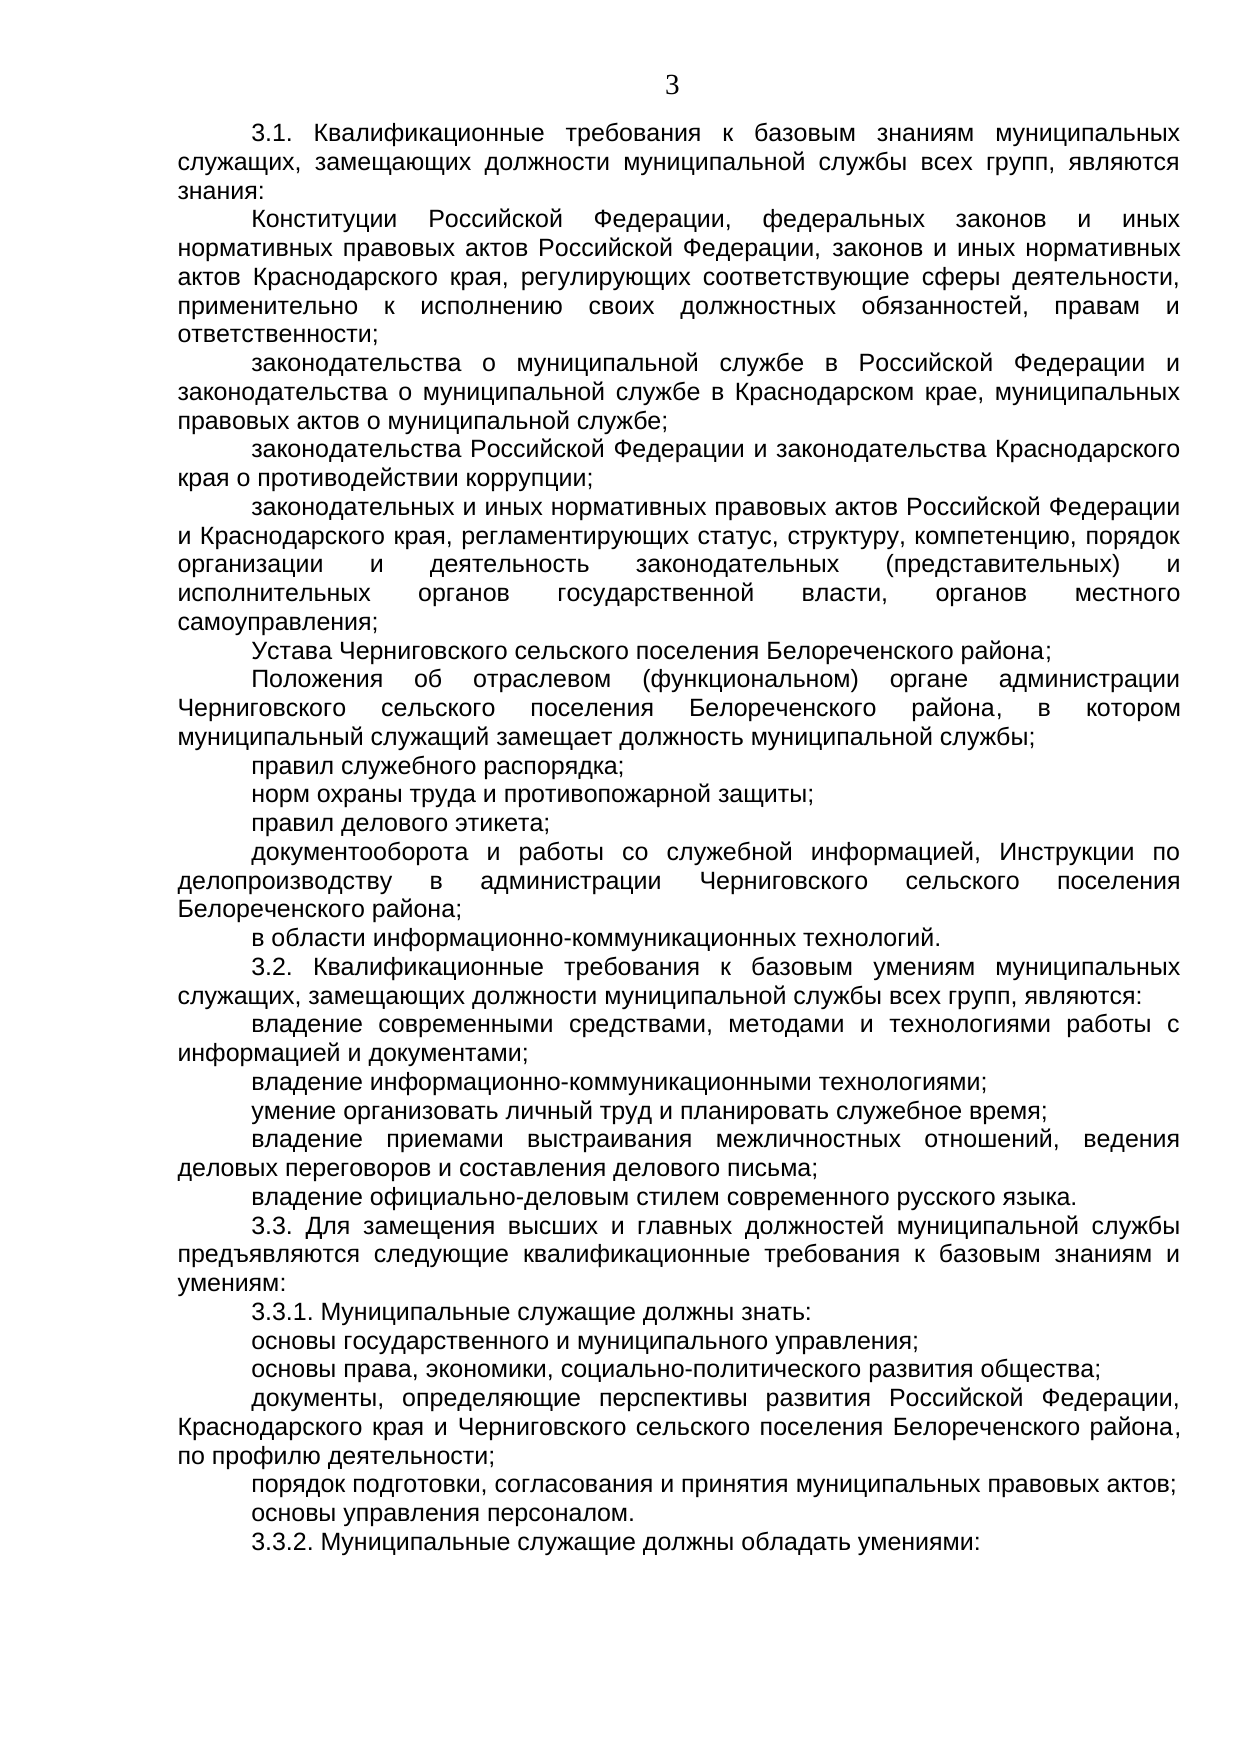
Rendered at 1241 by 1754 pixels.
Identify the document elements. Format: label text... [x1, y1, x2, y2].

text Конституции Российской Федерации, федеральных законов и иных нормативных правовых актов Российской Федерации, законов и иных нормативных актов Краснодарского края, регулирующих соответствующие сферы деятельности, применительно к исполнению своих должностных обязанностей, правам и ответственности; [177, 204, 1181, 348]
text 3.3. Для замещения высших и главных должностей муниципальной службы предъявляются следующие квалификационные требования к базовым знаниям и умениям: [177, 1211, 1181, 1297]
text документы, определяющие перспективы развития Российской Федерации, Краснодарского края и Черниговского сельского поселения Белореченского района, по профилю деятельности; [177, 1383, 1181, 1469]
text документооборота и работы со служебной информацией, Инструкции по делопроизводству в администрации Черниговского сельского поселения Белореченского района; [177, 837, 1181, 923]
text основы государственного и муниципального управления; [177, 1326, 1181, 1354]
text 3.3.1. Муниципальные служащие должны знать: [177, 1297, 1181, 1326]
text основы управления персоналом. [177, 1498, 1181, 1527]
text законодательства о муниципальной службе в Российской Федерации и законодательства о муниципальной службе в Краснодарском крае, муниципальных правовых актов о муниципальной службе; [177, 348, 1181, 434]
text законодательства Российской Федерации и законодательства Краснодарского края о противодействии коррупции; [177, 434, 1181, 492]
text основы права, экономики, социально-политического развития общества; [177, 1354, 1181, 1383]
text владение современными средствами, методами и технологиями работы с информацией и документами; [177, 1009, 1181, 1067]
text владение информационно-коммуникационными технологиями; [177, 1067, 1181, 1096]
text Положения об отраслевом (функциональном) органе администрации Черниговского сельского поселения Белореченского района, в котором муниципальный служащий замещает должность муниципальной службы; [177, 664, 1181, 751]
text 3.3.2. Муниципальные служащие должны обладать умениями: [177, 1527, 1181, 1556]
text норм охраны труда и противопожарной защиты; [177, 779, 1181, 808]
text в области информационно-коммуникационных технологий. [177, 923, 1181, 952]
text законодательных и иных нормативных правовых актов Российской Федерации и Краснодарского края, регламентирующих статус, структуру, компетенцию, порядок организации и деятельность законодательных (представительных) и исполнительных органов государственной власти, органов местного самоуправления; [177, 492, 1181, 636]
text 3.2. Квалификационные требования к базовым умениям муниципальных служащих, замещающих должности муниципальной службы всех групп, являются: [177, 952, 1181, 1009]
text правил служебного распорядка; [177, 751, 1181, 779]
text правил делового этикета; [177, 808, 1181, 837]
text порядок подготовки, согласования и принятия муниципальных правовых актов; [177, 1469, 1181, 1498]
text 3.1. Квалификационные требования к базовым знаниям муниципальных служащих, замещающих должности муниципальной службы всех групп, являются знания: [177, 118, 1181, 204]
text владение официально-деловым стилем современного русского языка. [177, 1182, 1181, 1211]
text умение организовать личный труд и планировать служебное время; [177, 1096, 1181, 1124]
text владение приемами выстраивания межличностных отношений, ведения деловых переговоров и составления делового письма; [177, 1124, 1181, 1182]
text Устава Черниговского сельского поселения Белореченского района; [177, 636, 1181, 664]
